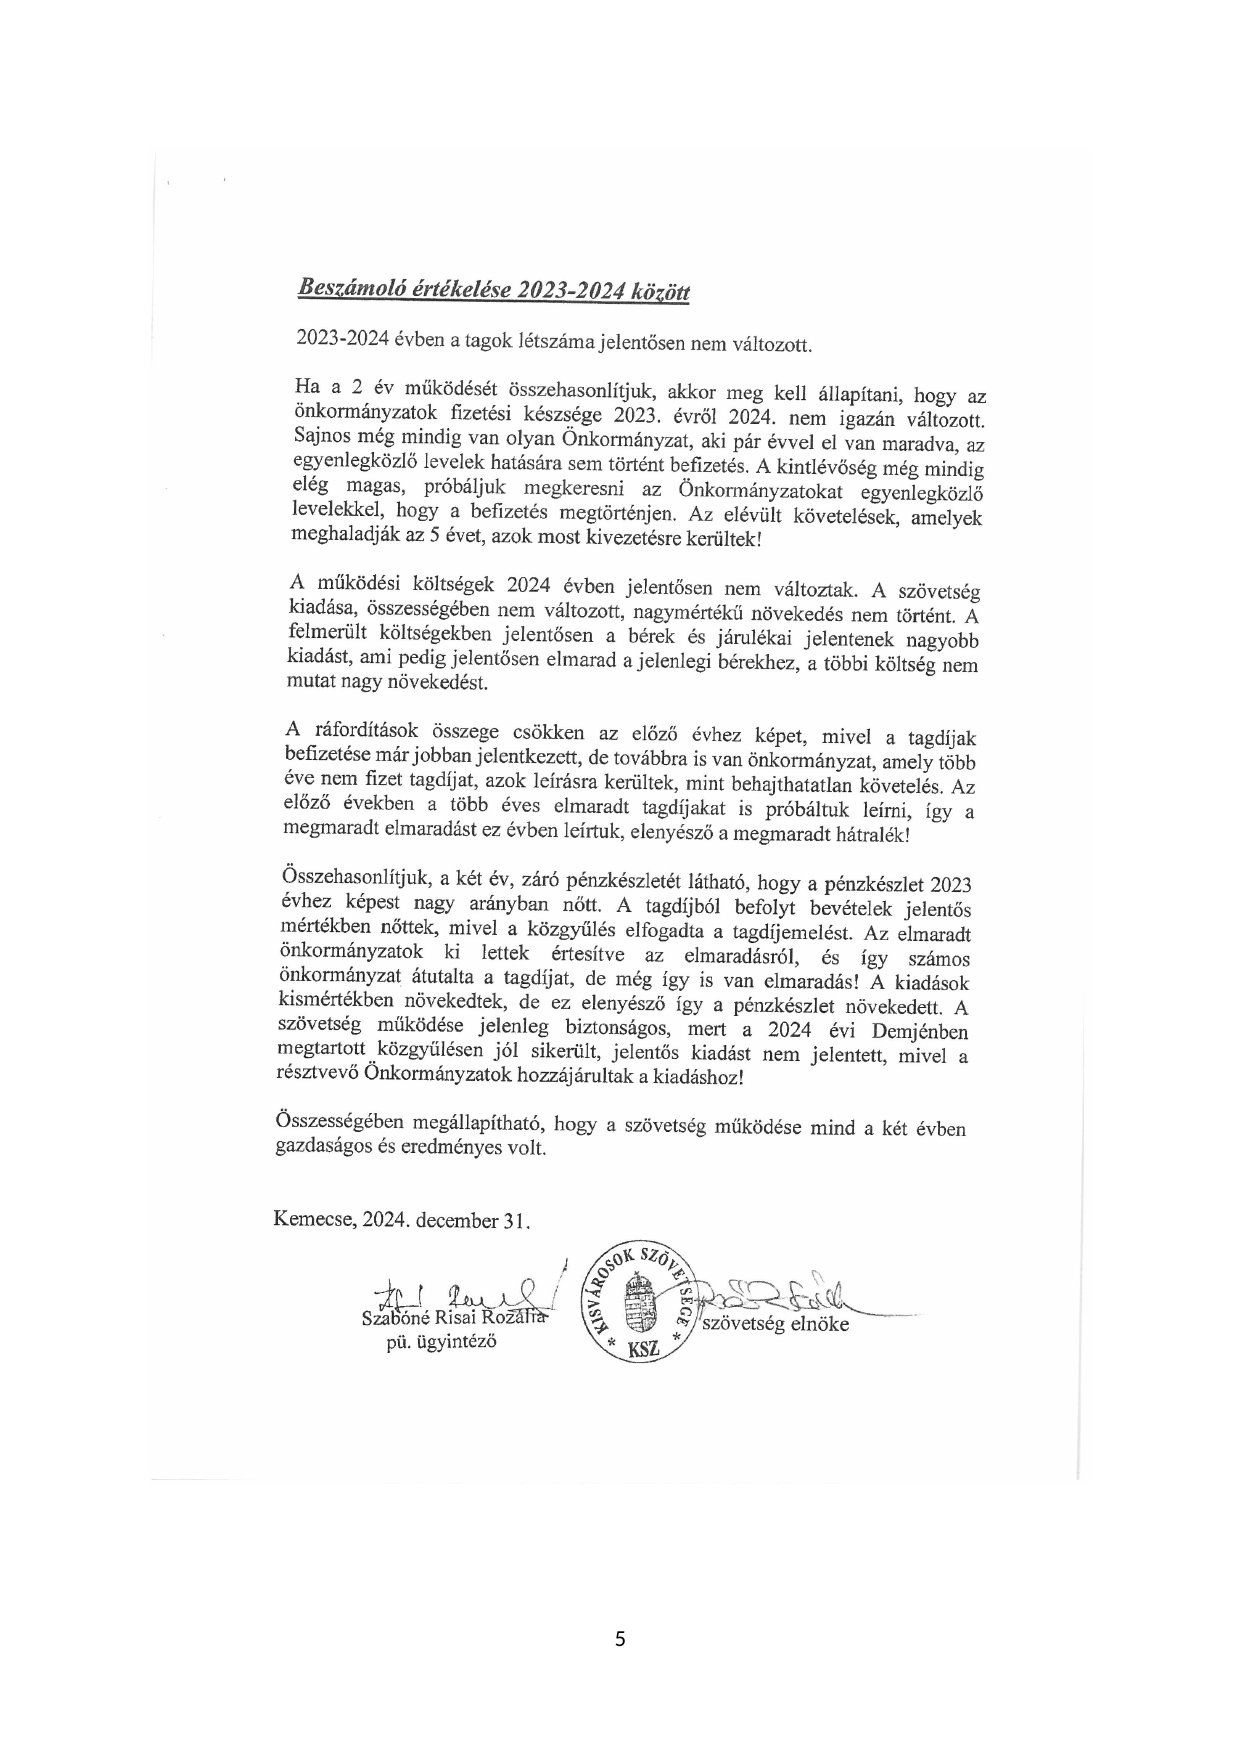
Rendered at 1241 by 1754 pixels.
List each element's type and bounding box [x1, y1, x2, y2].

picture [147, 147, 1093, 1484]
